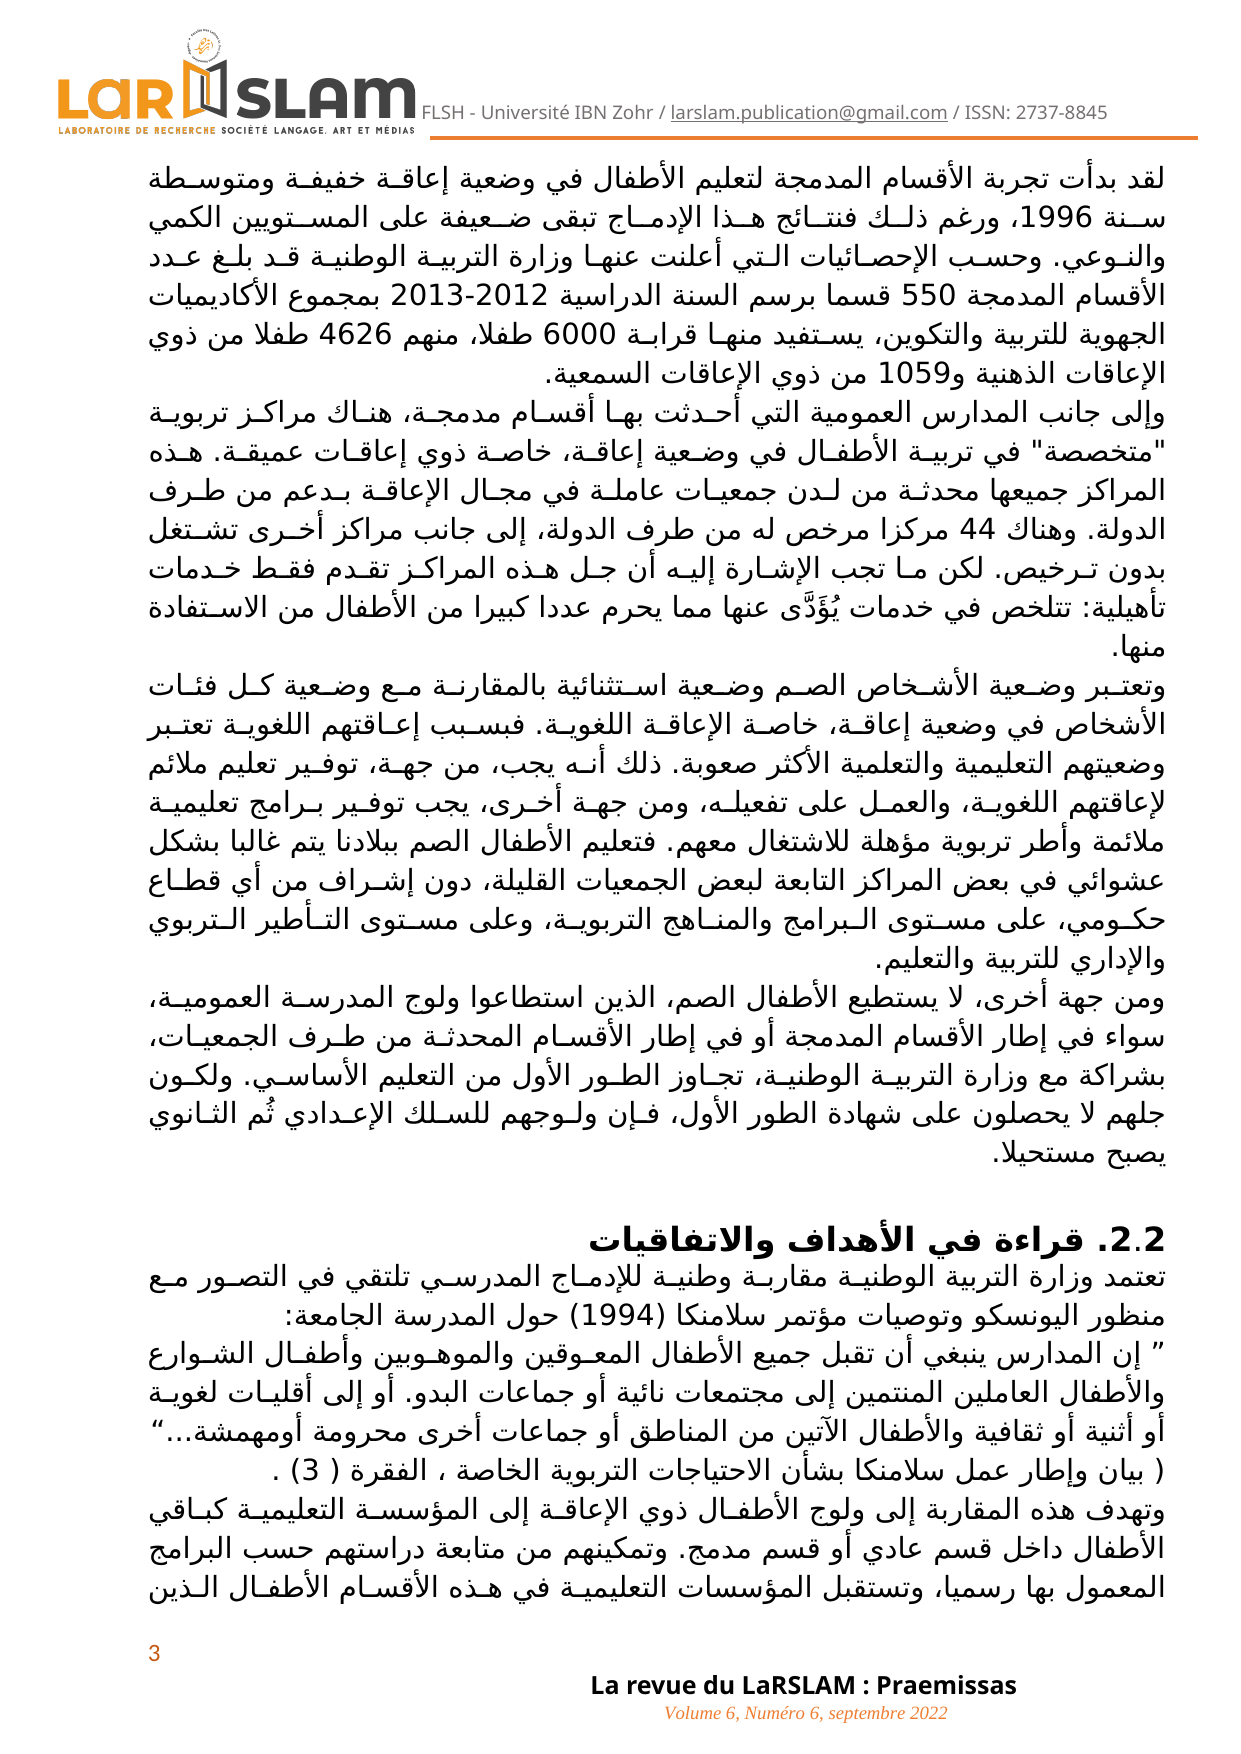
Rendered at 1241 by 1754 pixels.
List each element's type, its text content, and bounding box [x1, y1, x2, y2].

text وإلى جانب المدارس العمومية التي أحدثت بها أقسام مدمجة، هناك مراكز تربوية "متخصصة" في تربية الأطفال في وضعية إعاقة، خاصة ذوي إعاقات عميقة. هذه المراكز جميعها محدثة من لدن جمعيات عاملة في مجال الإعاقة بدعم من طرف الدولة. وهناك 44 مركزا مرخص له من طرف الدولة، إلى جانب مراكز أخرى تشتغل بدون ترخيص. لكن ما تجب الإشارة إليه أن جل هذه المراكز تقدم فقط خدمات تأهيلية: تتلخص في خدمات يُؤَدَّى عنها مما يحرم عددا كبيرا من الأطفال من الاستفادة منها. [148, 396, 1166, 663]
text ” إن المدارس ينبغي أن تقبل جميع الأطفال المعوقين والموهوبين وأطفال الشوارع والأطفال العاملين المنتمين إلى مجتمعات نائية أو جماعات البدو. أو إلى أقليات لغوية أو أثنية أو ثقافية والأطفال الآتين من المناطق أو جماعات أخرى محرومة أومهمشة...“ [148, 1337, 1166, 1449]
text ومن جهة أخرى، لا يستطيع الأطفال الصم، الذين استطاعوا ولوج المدرسة العمومية، سواء في إطار الأقسام المدمجة أو في إطار الأقسام المحدثة من طرف الجمعيات، بشراكة مع وزارة التربية الوطنية، تجاوز الطور الأول من التعليم الأساسي. ولكون جلهم لا يحصلون على شهادة الطور الأول، فإن ولوجهم للسلك الإعدادي ثُم الثانوي يصبح مستحيلا. [148, 980, 1166, 1170]
text تعتمد وزارة التربية الوطنية مقاربة وطنية للإدماج المدرسي تلتقي في التصور مع منظور اليونسكو وتوصيات مؤتمر سلامنكا (1994) حول المدرسة الجامعة: [148, 1259, 1166, 1332]
picture [44, 15, 422, 147]
text وتعتبر وضعية الأشخاص الصم وضعية استثنائية بالمقارنة مع وضعية كل فئات الأشخاص في وضعية إعاقة، خاصة الإعاقة اللغوية. فبسبب إعاقتهم اللغوية تعتبر وضعيتهم التعليمية والتعلمية الأكثر صعوبة. ذلك أنه يجب، من جهة، توفير تعليم ملائم لإعاقتهم اللغوية، والعمل على تفعيله، ومن جهة أخرى، يجب توفير برامج تعليمية ملائمة وأطر تربوية مؤهلة للاشتغال معهم. فتعليم الأطفال الصم ببلادنا يتم غالبا بشكل عشوائي في بعض المراكز التابعة لبعض الجمعيات القليلة، دون إشراف من أي قطاع حكومي، على مستوى البرامج والمناهج التربوية، وعلى مستوى التأطير التربوي والإداري للتربية والتعليم. [148, 668, 1166, 975]
text ( بيان وإطار عمل سلامنكا بشأن الاحتياجات التربوية الخاصة ، الفقرة ( 3) . [148, 1454, 1166, 1488]
text لقد بدأت تجربة الأقسام المدمجة لتعليم الأطفال في وضعية إعاقة خفيفة ومتوسطة سنة 1996، ورغم ذلك فنتائج هذا الإدماج تبقى ضعيفة على المستويين الكمي والنوعي. وحسب الإحصائيات التي أعلنت عنها وزارة التربية الوطنية قد بلغ عدد الأقسام المدمجة 550 قسما برسم السنة الدراسية 2012-2013 بمجموع الأكاديميات الجهوية للتربية والتكوين، يستفيد منها قرابة 6000 طفلا، منهم 4626 طفلا من ذوي الإعاقات الذهنية و1059 من ذوي الإعاقات السمعية. [148, 162, 1166, 391]
text 2.2. قراءة في الأهداف والاتفاقيات [148, 1220, 1166, 1259]
